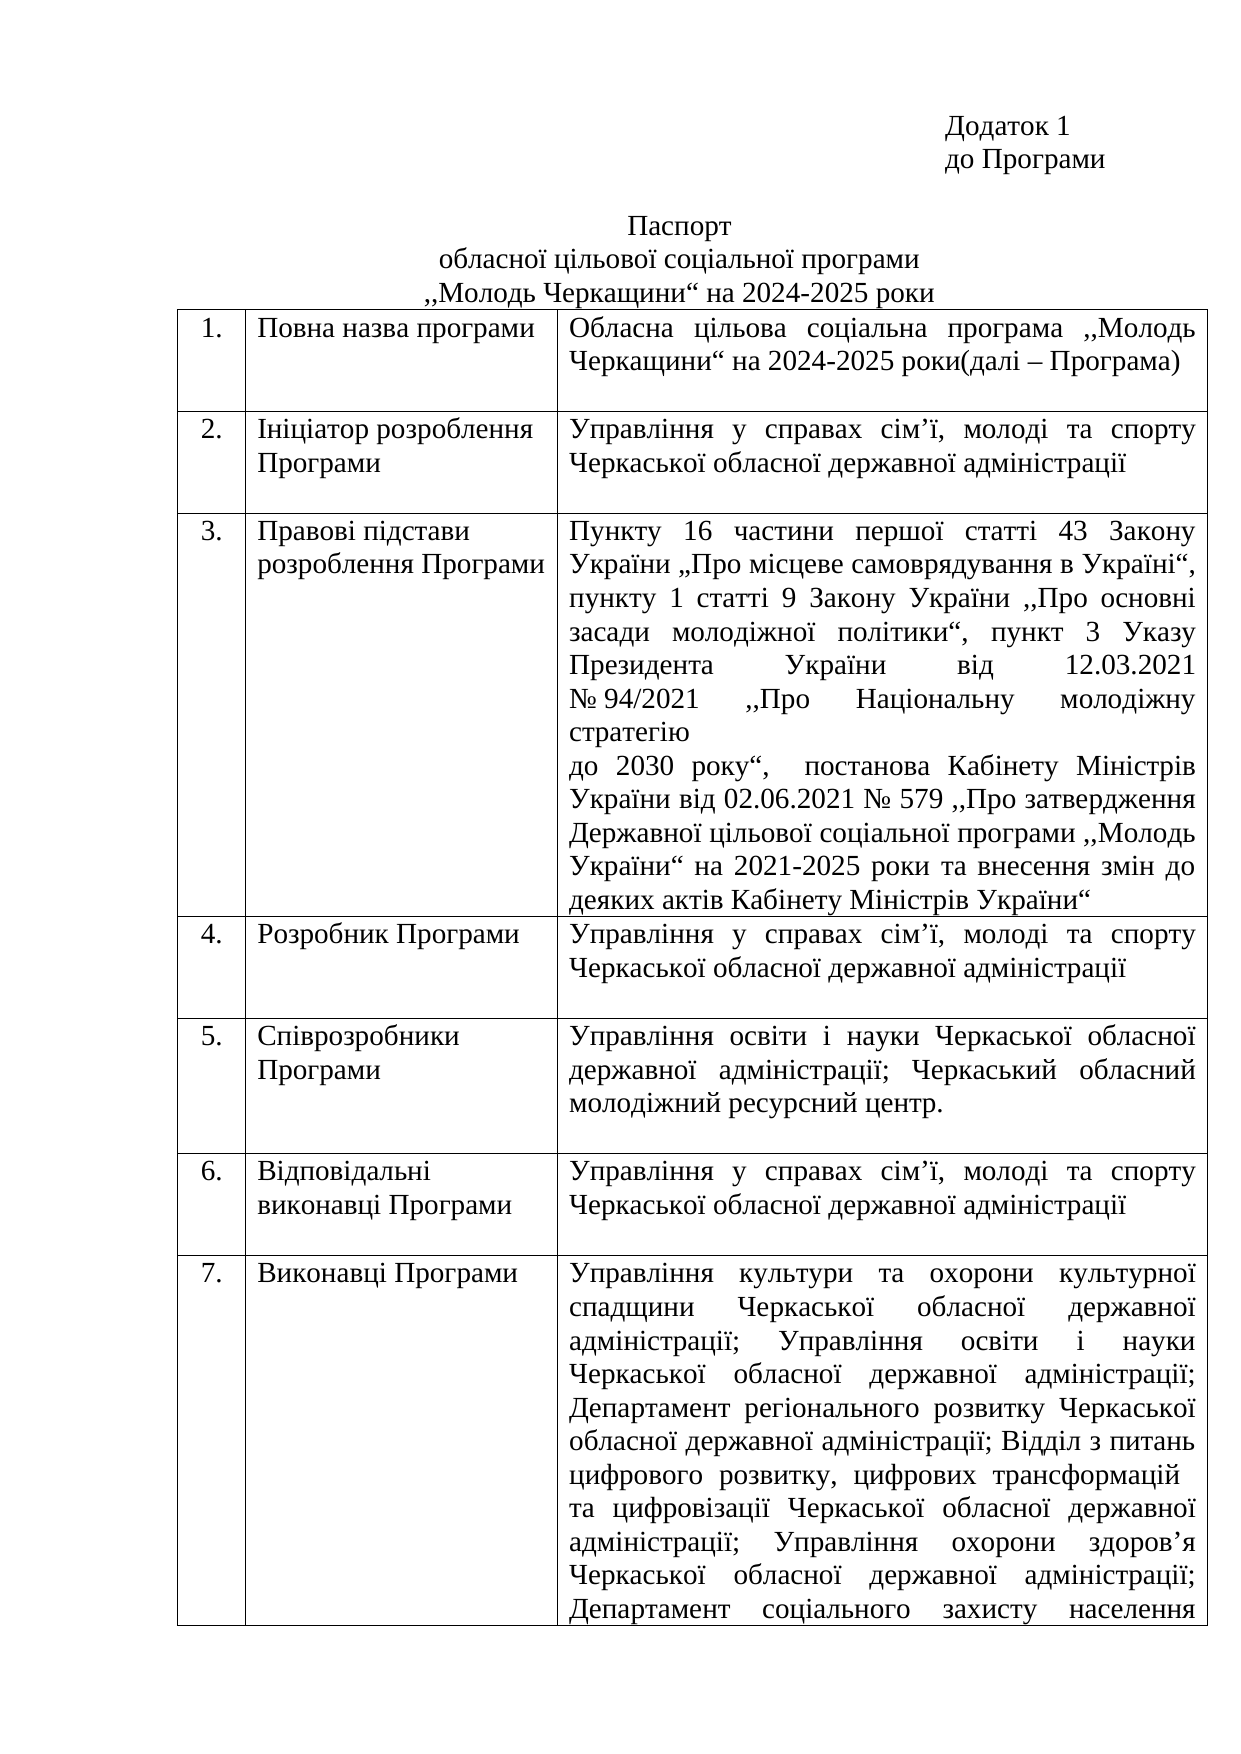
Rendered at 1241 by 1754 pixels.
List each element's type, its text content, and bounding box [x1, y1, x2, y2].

text Додаток 1 [945, 108, 1181, 141]
text ,,Молодь Черкащини“ на 2024-2025 роки [177, 276, 1181, 309]
table_header 1. [178, 310, 245, 411]
table_cell Розробник Програми [246, 917, 557, 1018]
table_cell Управління у справах сім’ї, молоді та спорту Черкаської обласної державної адміністрації [558, 917, 1207, 1018]
table_cell 7. [178, 1256, 245, 1624]
text обласної цільової соціальної програми [177, 242, 1181, 276]
table_cell Відповідальні виконавці Програми [246, 1154, 557, 1254]
table_cell Пункту 16 частини першої статті 43 Закону України „Про місцеве самоврядування в Україні“, пункту 1 статті 9 Закону України ,,Про основні засади молодіжної політики“, пункт 3 Указу Президента України від 12.03.2021 № 94/2021 ,,Про Національну молодіжну стратегію до 2030 року“, постанова Кабінету Міністрів України від 02.06.2021 № 579 ,,Про затвердження Державної цільової соціальної програми ,,Молодь України“ на 2021-2025 роки та внесення змін до деяких актів Кабінету Міністрів України“ [558, 514, 1207, 916]
table_cell Ініціатор розроблення Програми [246, 412, 557, 512]
table_cell 3. [178, 514, 245, 916]
table_header Обласна цільова соціальна програма ,,Молодь Черкащини“ на 2024-2025 роки(далі – Програма) [558, 310, 1207, 411]
table_cell 5. [178, 1019, 245, 1153]
table_cell 6. [178, 1154, 245, 1254]
text Паспорт [177, 208, 1181, 242]
table_cell Управління у справах сім’ї, молоді та спорту Черкаської обласної державної адміністрації [558, 1154, 1207, 1254]
text до Програми [945, 141, 1181, 175]
table_header Повна назва програми [246, 310, 557, 411]
table_cell 2. [178, 412, 245, 512]
table_cell Виконавці Програми [246, 1256, 557, 1624]
table_cell Управління освіти і науки Черкаської обласної державної адміністрації; Черкаський обласний молодіжний ресурсний центр. [558, 1019, 1207, 1153]
table_cell 4. [178, 917, 245, 1018]
table_cell Співрозробники Програми [246, 1019, 557, 1153]
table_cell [558, 1256, 1207, 1624]
table_cell Управління у справах сім’ї, молоді та спорту Черкаської обласної державної адміністрації [558, 412, 1207, 512]
table_cell Правові підстави розроблення Програми [246, 514, 557, 916]
